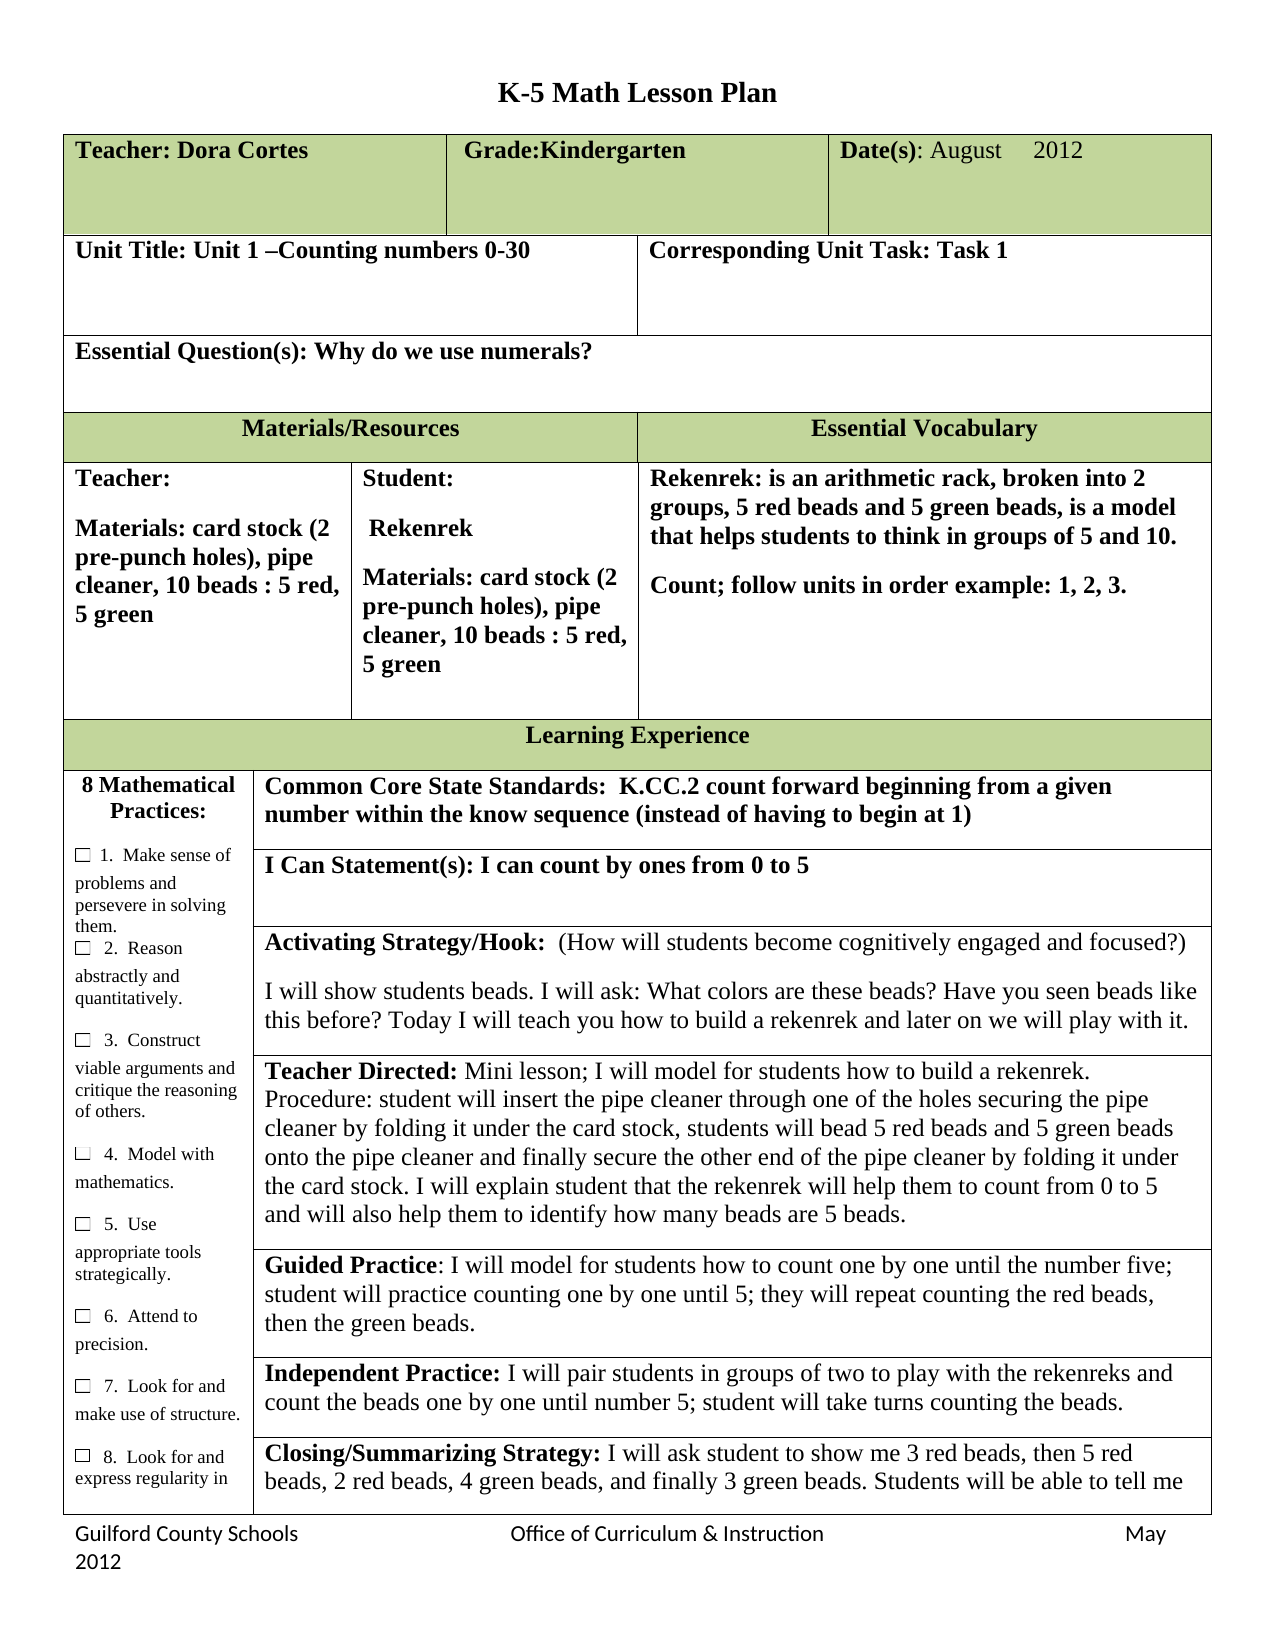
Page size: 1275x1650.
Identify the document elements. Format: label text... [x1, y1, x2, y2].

text K-5 Math Lesson Plan [75, 75, 1200, 108]
picture [75, 1379, 91, 1393]
table_cell 8 Mathematical Practices: 1. Make sense of problems and persevere in solving them. 2. Reason abstractly and quantitatively. 3. Construct viable arguments and critique the reasoning of others. 4. Model with mathematics. 5. Use appropriate tools strategically. 6. Attend to precision. 7. Look for and make use of structure. 8. Look for and express regularity in repeated reasoning. [64, 771, 253, 1513]
picture [75, 848, 91, 862]
table_cell Corresponding Unit Task: Task 1 [638, 236, 1211, 335]
table_header Teacher: Dora Cortes [64, 135, 446, 234]
picture [75, 941, 91, 955]
picture [75, 1147, 91, 1160]
table_cell Essential Vocabulary [638, 413, 1211, 462]
table_cell Independent Practice: I will pair students in groups of two to play with the rekenreks and count the beads one by one until number 5; student will take turns counting the beads. [254, 1358, 1211, 1437]
picture [75, 1309, 91, 1323]
table_cell Activating Strategy/Hook: (How will students become cognitively engaged and focused?) I will show students beads. I will ask: What colors are these beads? Have you seen beads like this before? Today I will teach you how to build a rekenrek and later on we will play with it. [254, 927, 1211, 1055]
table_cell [254, 1438, 1211, 1513]
table_cell Common Core State Standards: K.CC.2 count forward beginning from a given number within the know sequence (instead of having to begin at 1) [254, 771, 1211, 849]
table_cell Materials/Resources [64, 413, 637, 462]
table_cell Student: Rekenrek Materials: card stock (2 pre-punch holes), pipe cleaner, 10 beads : 5 red, 5 green [352, 463, 638, 719]
table_cell Unit Title: Unit 1 –Counting numbers 0-30 [64, 236, 637, 335]
picture [75, 1033, 91, 1047]
table_header Grade:Kindergarten [447, 135, 828, 234]
table_cell Rekenrek: is an arithmetic rack, broken into 2 groups, 5 red beads and 5 green beads, is a model that helps students to think in groups of 5 and 10. Count; follow units in order example: 1, 2, 3. [639, 463, 1211, 719]
table_cell I Can Statement(s): I can count by ones from 0 to 5 [254, 850, 1211, 926]
table_cell Teacher Directed: Mini lesson; I will model for students how to build a rekenrek. Procedure: student will insert the pipe cleaner through one of the holes securing the pipe cleaner by folding it under the card stock, students will bead 5 red beads and 5 green beads onto the pipe cleaner and finally secure the other end of the pipe cleaner by folding it under the card stock. I will explain student that the rekenrek will help them to count from 0 to 5 and will also help them to identify how many beads are 5 beads. [254, 1056, 1211, 1249]
table_cell Essential Question(s): Why do we use numerals? [64, 336, 1211, 412]
table_cell Guided Practice: I will model for students how to count one by one until the number five; student will practice counting one by one until 5; they will repeat counting the red beads, then the green beads. [254, 1250, 1211, 1357]
table_cell Teacher: Materials: card stock (2 pre-punch holes), pipe cleaner, 10 beads : 5 red, 5 green [64, 463, 351, 719]
picture [75, 1217, 91, 1231]
table_cell Learning Experience [64, 720, 1211, 770]
table_header Date(s): August 2012 [829, 135, 1211, 234]
